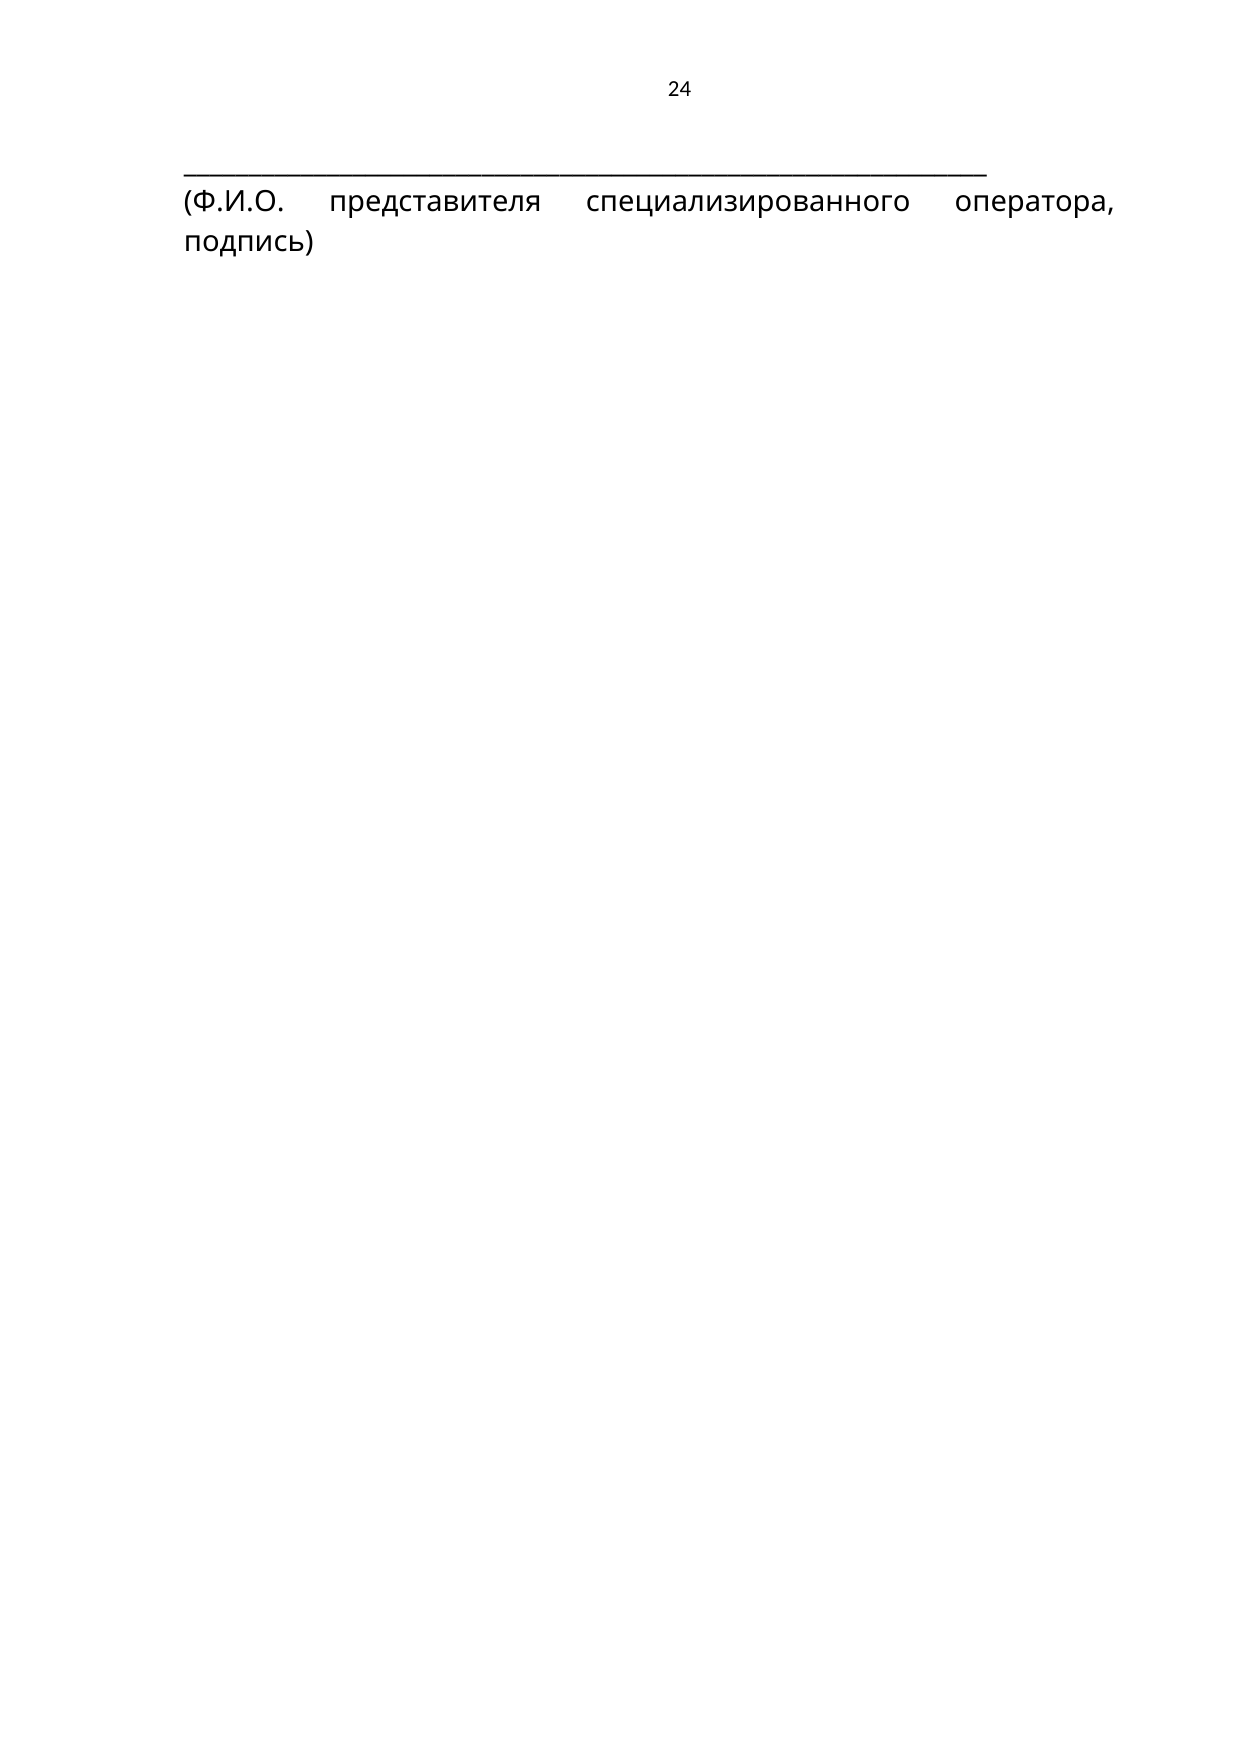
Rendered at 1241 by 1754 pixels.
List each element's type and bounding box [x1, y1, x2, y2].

table_cell [177, 130, 1122, 310]
